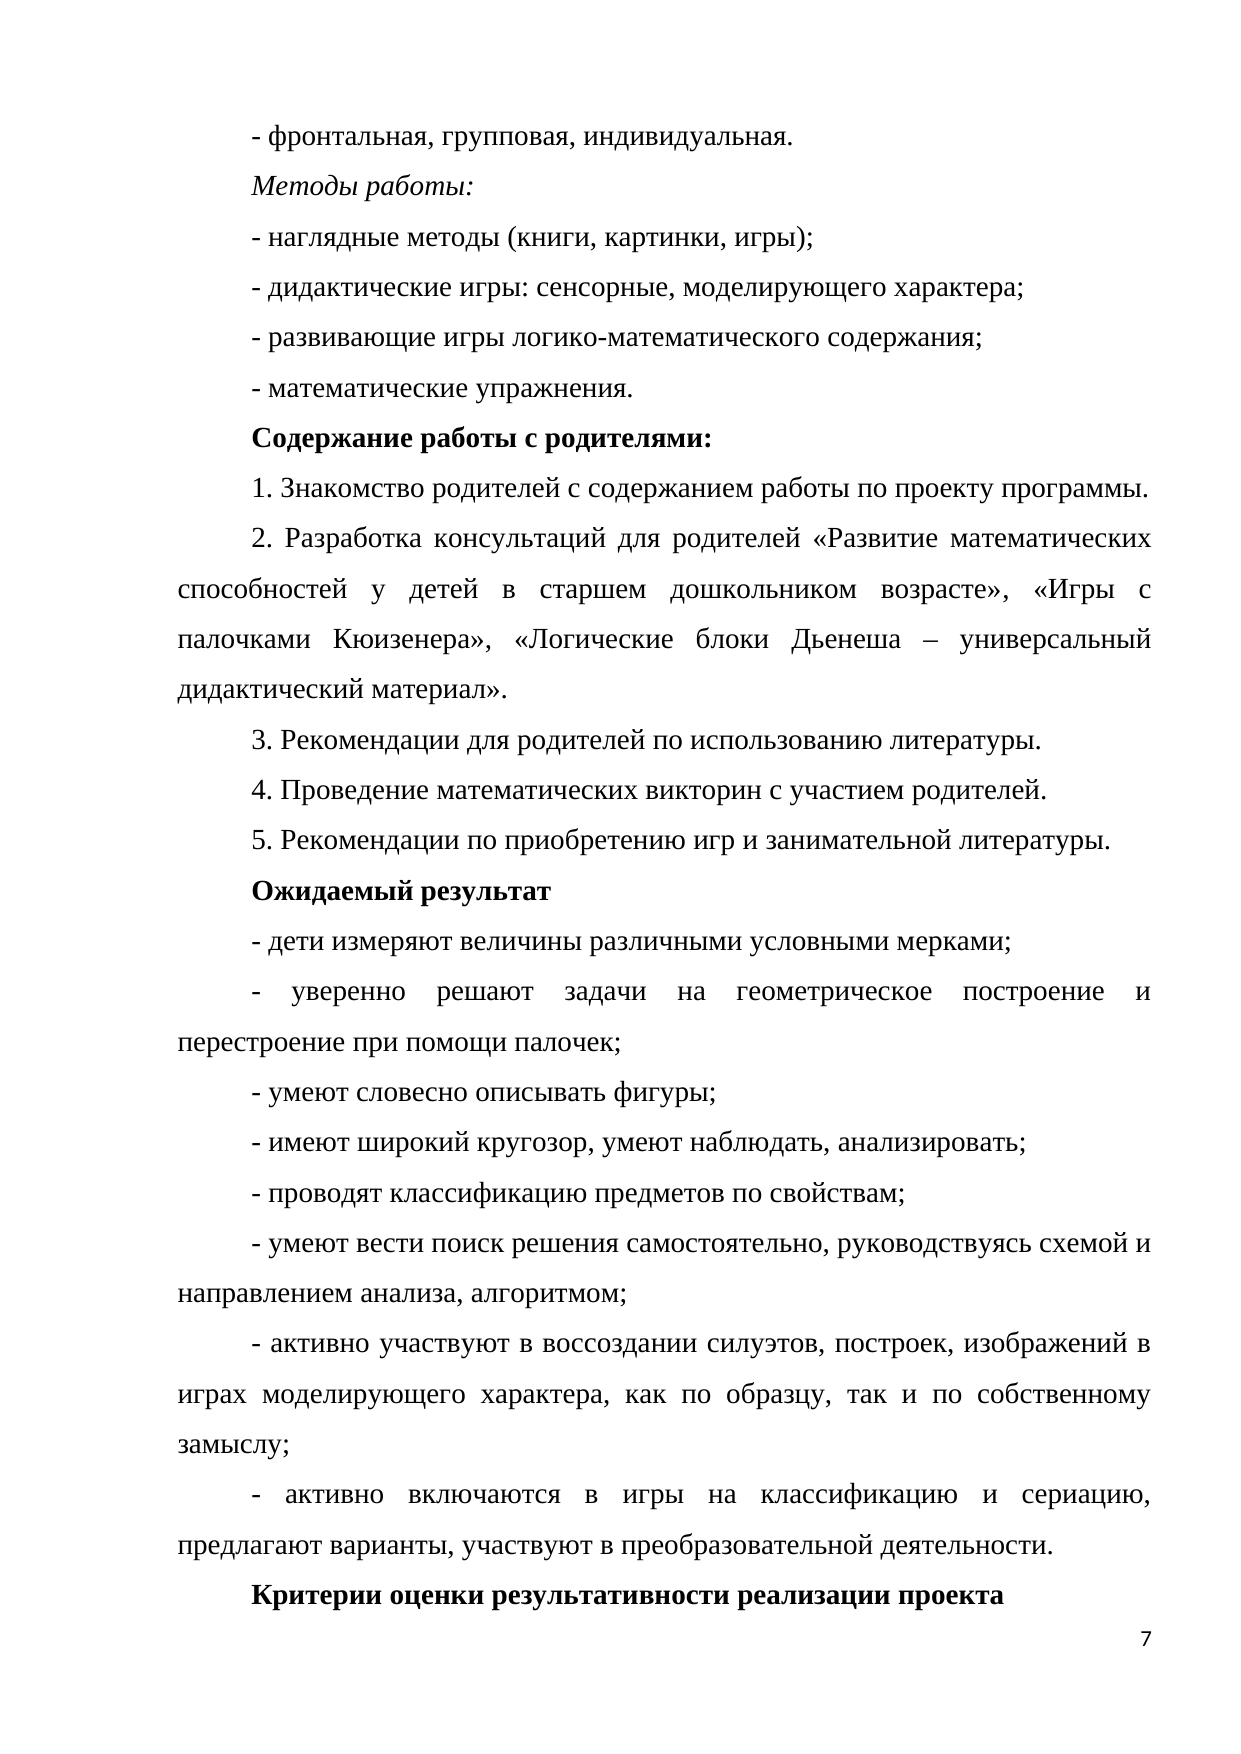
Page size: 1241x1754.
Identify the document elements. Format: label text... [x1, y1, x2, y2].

text - уверенно решают задачи на геометрическое построение и перестроение при помощи палочек; [177, 973, 1152, 1057]
text 5. Рекомендации по приобретению игр и занимательной литературы. [177, 822, 1152, 856]
text - активно участвуют в воссоздании силуэтов, построек, изображений в играх моделирующего характера, как по образцу, так и по собственному замыслу; [177, 1326, 1152, 1460]
text - умеют вести поиск решения самостоятельно, руководствуясь схемой и направлением анализа, алгоритмом; [177, 1225, 1152, 1309]
text - активно включаются в игры на классификацию и сериацию, предлагают варианты, участвуют в преобразовательной деятельности. [177, 1477, 1152, 1560]
text - дидактические игры: сенсорные, моделирующего характера; [177, 269, 1152, 303]
text 3. Рекомендации для родителей по использованию литературы. [177, 722, 1152, 755]
text - математические упражнения. [177, 370, 1152, 403]
text 2. Разработка консультаций для родителей «Развитие математических способностей у детей в старшем дошкольником возрасте», «Игры с палочками Кюизенера», «Логические блоки Дьенеша – универсальный дидактический материал». [177, 655, 1152, 705]
text - умеют словесно описывать фигуры; [177, 1074, 1152, 1108]
text Ожидаемый результат [177, 873, 1152, 906]
text 4. Проведение математических викторин с участием родителей. [177, 772, 1152, 806]
text 2. Разработка консультаций для родителей «Развитие математических способностей у детей в старшем дошкольником возрасте», «Игры с палочками Кюизенера», «Логические блоки Дьенеша – универсальный дидактический материал». [177, 521, 1152, 621]
text - фронтальная, групповая, индивидуальная. [177, 118, 1152, 152]
text - наглядные методы (книги, картинки, игры); [177, 219, 1152, 252]
text - развивающие игры логико-математического содержания; [177, 319, 1152, 353]
text 1. Знакомство родителей с содержанием работы по проекту программы. [177, 470, 1152, 504]
text Содержание работы с родителями: [177, 420, 1152, 453]
text - имеют широкий кругозор, умеют наблюдать, анализировать; [177, 1124, 1152, 1158]
text Методы работы: [177, 168, 1152, 202]
text - дети измеряют величины различными условными мерками; [177, 923, 1152, 957]
text Критерии оценки результативности реализации проекта [177, 1577, 1152, 1611]
text - проводят классификацию предметов по свойствам; [177, 1175, 1152, 1208]
